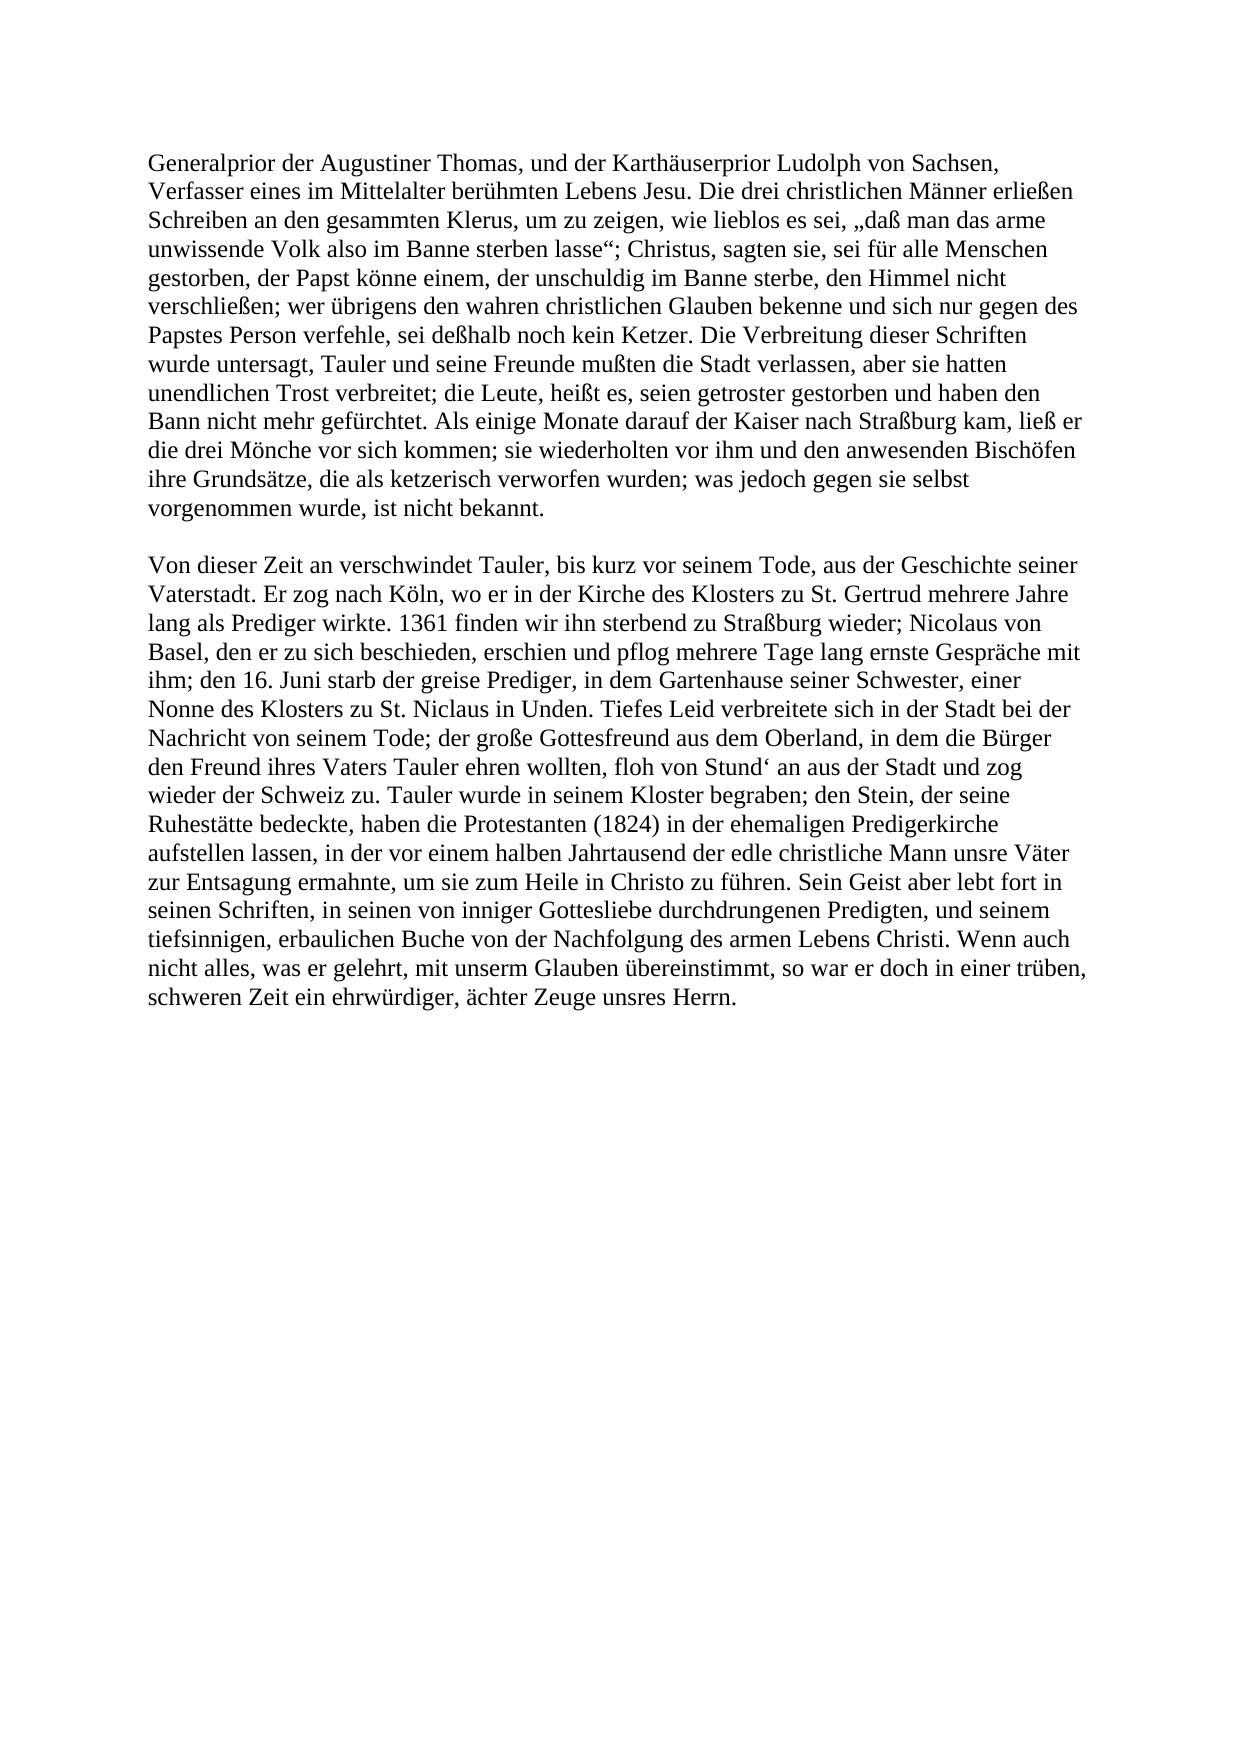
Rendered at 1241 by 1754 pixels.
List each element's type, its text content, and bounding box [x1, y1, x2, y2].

text Von dieser Zeit an verschwindet Tauler, bis kurz vor seinem Tode, aus der Geschichte seiner Vaterstadt. Er zog nach Köln, wo er in der Kirche des Klosters zu St. Gertrud mehrere Jahre lang als Prediger wirkte. 1361 finden wir ihn sterbend zu Straßburg wieder; Nicolaus von Basel, den er zu sich beschieden, erschien und pflog mehrere Tage lang ernste Gespräche mit ihm; den 16. Juni starb der greise Prediger, in dem Gartenhause seiner Schwester, einer Nonne des Klosters zu St. Niclaus in Unden. Tiefes Leid verbreitete sich in der Stadt bei der Nachricht von seinem Tode; der große Gottesfreund aus dem Oberland, in dem die Bürger den Freund ihres Vaters Tauler ehren wollten, floh von Stund‘ an aus der Stadt und zog wieder der Schweiz zu. Tauler wurde in seinem Kloster begraben; den Stein, der seine Ruhestätte bedeckte, haben die Protestanten (1824) in der ehemaligen Predigerkirche aufstellen lassen, in der vor einem halben Jahrtausend der edle christliche Mann unsre Väter zur Entsagung ermahnte, um sie zum Heile in Christo zu führen. Sein Geist aber lebt fort in seinen Schriften, in seinen von inniger Gottesliebe durchdrungenen Predigten, und seinem tiefsinnigen, erbaulichen Buche von der Nachfolgung des armen Lebens Christi. Wenn auch nicht alles, was er gelehrt, mit unserm Glauben übereinstimmt, so war er doch in einer trüben, schweren Zeit ein ehrwürdiger, ächter Zeuge unsres Herrn. [148, 551, 1093, 1011]
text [148, 148, 1093, 521]
